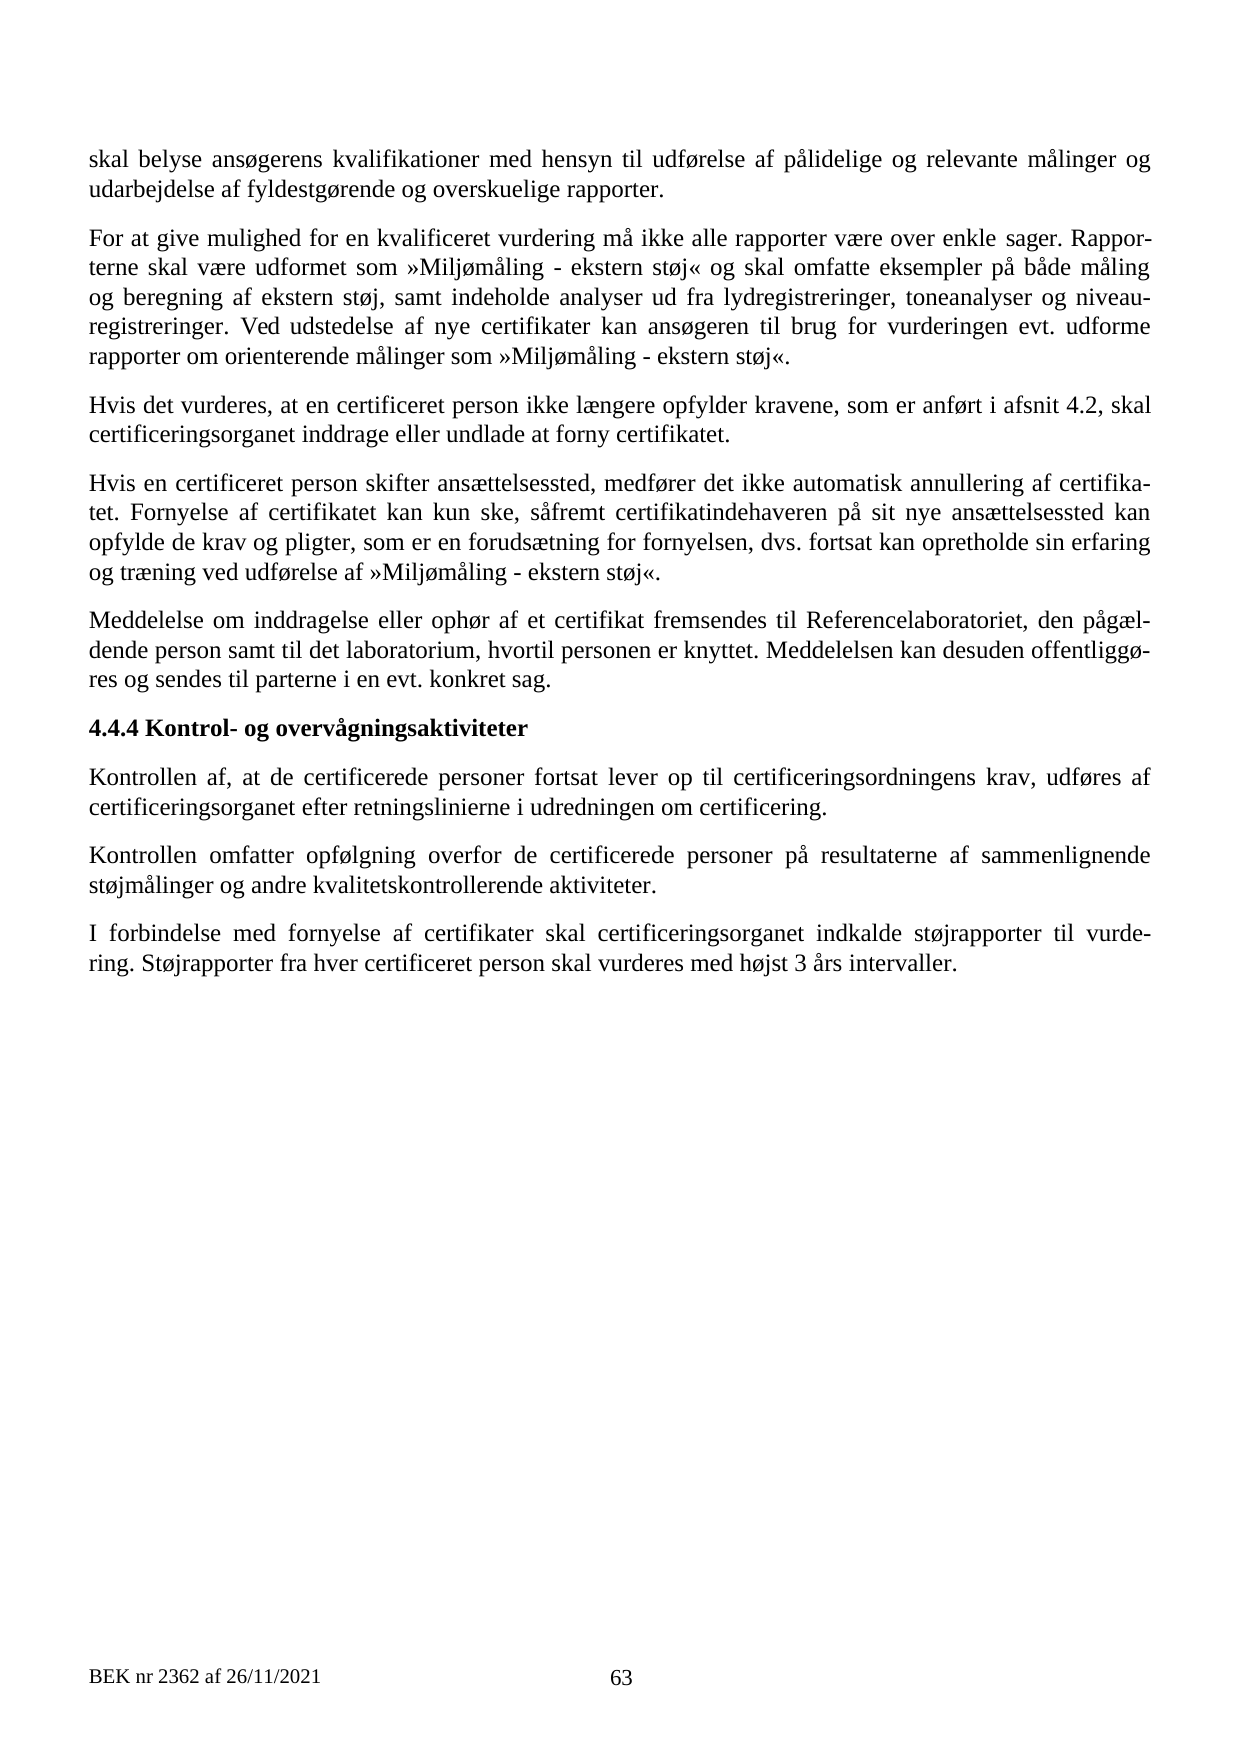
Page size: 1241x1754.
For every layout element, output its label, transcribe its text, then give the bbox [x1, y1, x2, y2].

text I forbindelse med fornyelse af certifikater skal certificeringsorganet indkalde støjrapporter til vurde- ring. Støjrapporter fra hver certificeret person skal vurderes med højst 3 års intervaller. [88, 918, 1152, 977]
text Kontrollen af, at de certificerede personer fortsat lever op til certificeringsordningens krav, udføres af certificeringsorganet efter retningslinierne i udredningen om certificering. [88, 762, 1152, 820]
text For at give mulighed for en kvalificeret vurdering må ikke alle rapporter være over enkle sager. Rappor- terne skal være udformet som »Miljømåling - ekstern støj« og skal omfatte eksempler på både måling og beregning af ekstern støj, samt indeholde analyser ud fra lydregistreringer, toneanalyser og niveau- registreringer. Ved udstedelse af nye certifikater kan ansøgeren til brug for vurderingen evt. udforme rapporter om orienterende målinger som »Miljømåling - ekstern støj«. [88, 223, 1152, 370]
text Kontrollen omfatter opfølgning overfor de certificerede personer på resultaterne af sammenlignende støjmålinger og andre kvalitetskontrollerende aktiviteter. [88, 840, 1152, 898]
text Hvis det vurderes, at en certificeret person ikke længere opfylder kravene, som er anført i afsnit 4.2, skal certificeringsorganet inddrage eller undlade at forny certifikatet. [88, 390, 1152, 448]
subtitle Kontrol- og overvågningsaktiviteter [88, 713, 1236, 742]
text skal belyse ansøgerens kvalifikationer med hensyn til udførelse af pålidelige og relevante målinger og udarbejdelse af fyldestgørende og overskuelige rapporter. [88, 144, 1152, 203]
text Meddelelse om inddragelse eller ophør af et certifikat fremsendes til Referencelaboratoriet, den pågæl- dende person samt til det laboratorium, hvortil personen er knyttet. Meddelelsen kan desuden offentliggø- res og sendes til parterne i en evt. konkret sag. [88, 605, 1152, 693]
text Hvis en certificeret person skifter ansættelsessted, medfører det ikke automatisk annullering af certifika- tet. Fornyelse af certifikatet kan kun ske, såfremt certifikatindehaveren på sit nye ansættelsessted kan opfylde de krav og pligter, som er en forudsætning for fornyelsen, dvs. fortsat kan opretholde sin erfaring og træning ved udførelse af »Miljømåling - ekstern støj«. [88, 468, 1152, 585]
